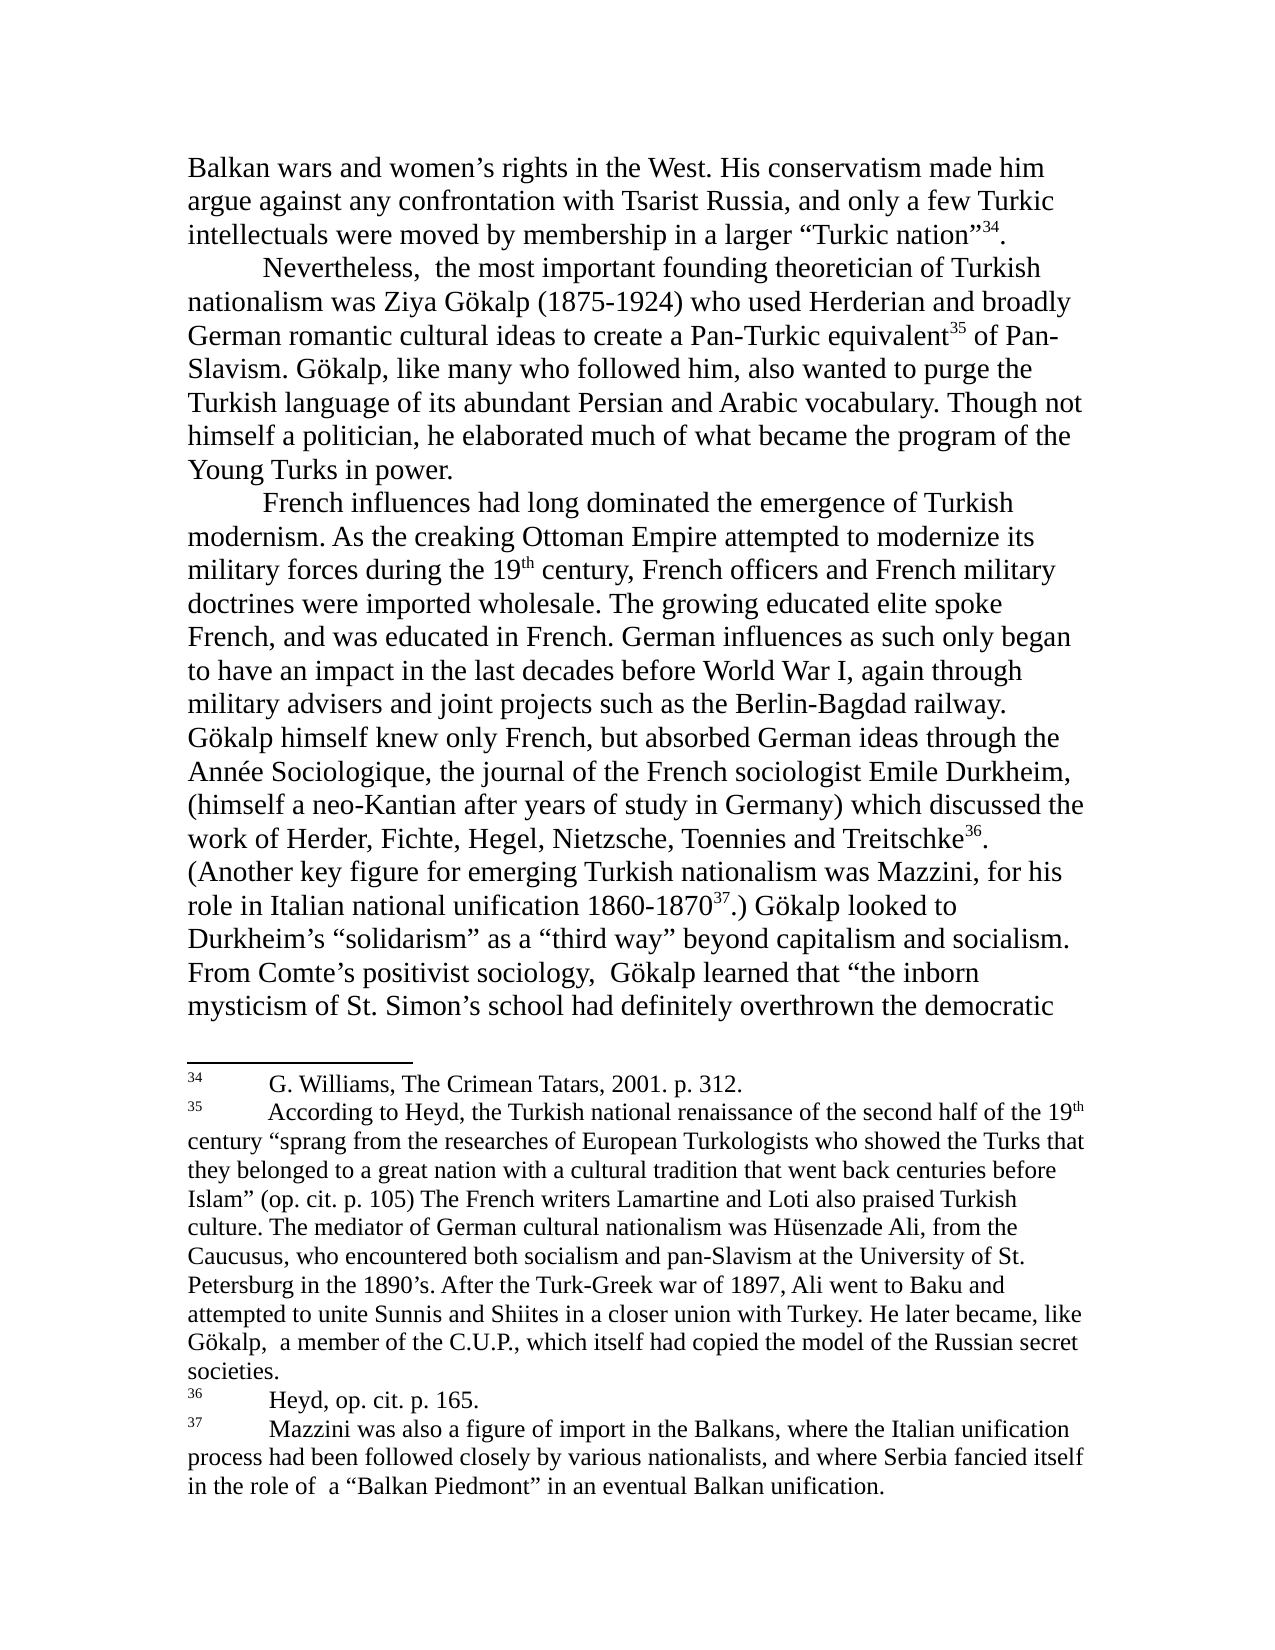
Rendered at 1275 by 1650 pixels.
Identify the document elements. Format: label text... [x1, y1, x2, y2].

text Nevertheless, the most important founding theoretician of Turkish nationalism was Ziya Gökalp (1875-1924) who used Herderian and broadly German romantic cultural ideas to create a Pan-Turkic equivalent of Pan-Slavism. Gökalp, like many who followed him, also wanted to purge the Turkish language of its abundant Persian and Arabic vocabulary. Though not himself a politician, he elaborated much of what became the program of the Young Turks in power. [187, 251, 1087, 485]
text French influences had long dominated the emergence of Turkish modernism. As the creaking Ottoman Empire attempted to modernize its military forces during the 19th century, French officers and French military doctrines were imported wholesale. The growing educated elite spoke French, and was educated in French. German influences as such only began to have an impact in the last decades before World War I, again through military advisers and joint projects such as the Berlin-Bagdad railway. Gökalp himself knew only French, but absorbed German ideas through the Année Sociologique, the journal of the French sociologist Emile Durkheim, (himself a neo-Kantian after years of study in Germany) which discussed the work of Herder, Fichte, Hegel, Nietzsche, Toennies and Treitschke. (Another key figure for emerging Turkish nationalism was Mazzini, for his role in Italian national unification 1860-1870.) Gökalp looked to Durkheim’s “solidarism” as a “third way” beyond capitalism and socialism. From Comte’s positivist sociology, Gökalp learned that “the inborn mysticism of St. Simon’s school had definitely overthrown the democratic ideal in favor of a new autocracy of scientific leadership”, a precursor to the authoritarian statism of the Attatürk period and the Kadro ideology of ex-Communists who theorized the role of a scientific elite in the early 1930’s. Durkheim also provided Gökalp with a theoretical justification for the pre-eminence of society over the individual. [187, 485, 1087, 1022]
text Gasprinski’s newspaper, on the other hand, had been a response to the Ottoman defeat in the 1877-78 war with Russia, which had ruined forever what was left of the the myth of Ottoman invincibility. Gasprinski’s brother-in-law in 1911 founded a journal Türk Yurdu (The Turkish Homeland) in Istanbul. Gasprinski’s Tercüman argued for the emancipation of women and for technical education along Western lines, reporting on such topics as technological advance in the United States, the modernization of Japan, Balkan wars and women’s rights in the West. His conservatism made him argue against any confrontation with Tsarist Russia, and only a few Turkic intellectuals were moved by membership in a larger “Turkic nation”. [187, 150, 1087, 251]
